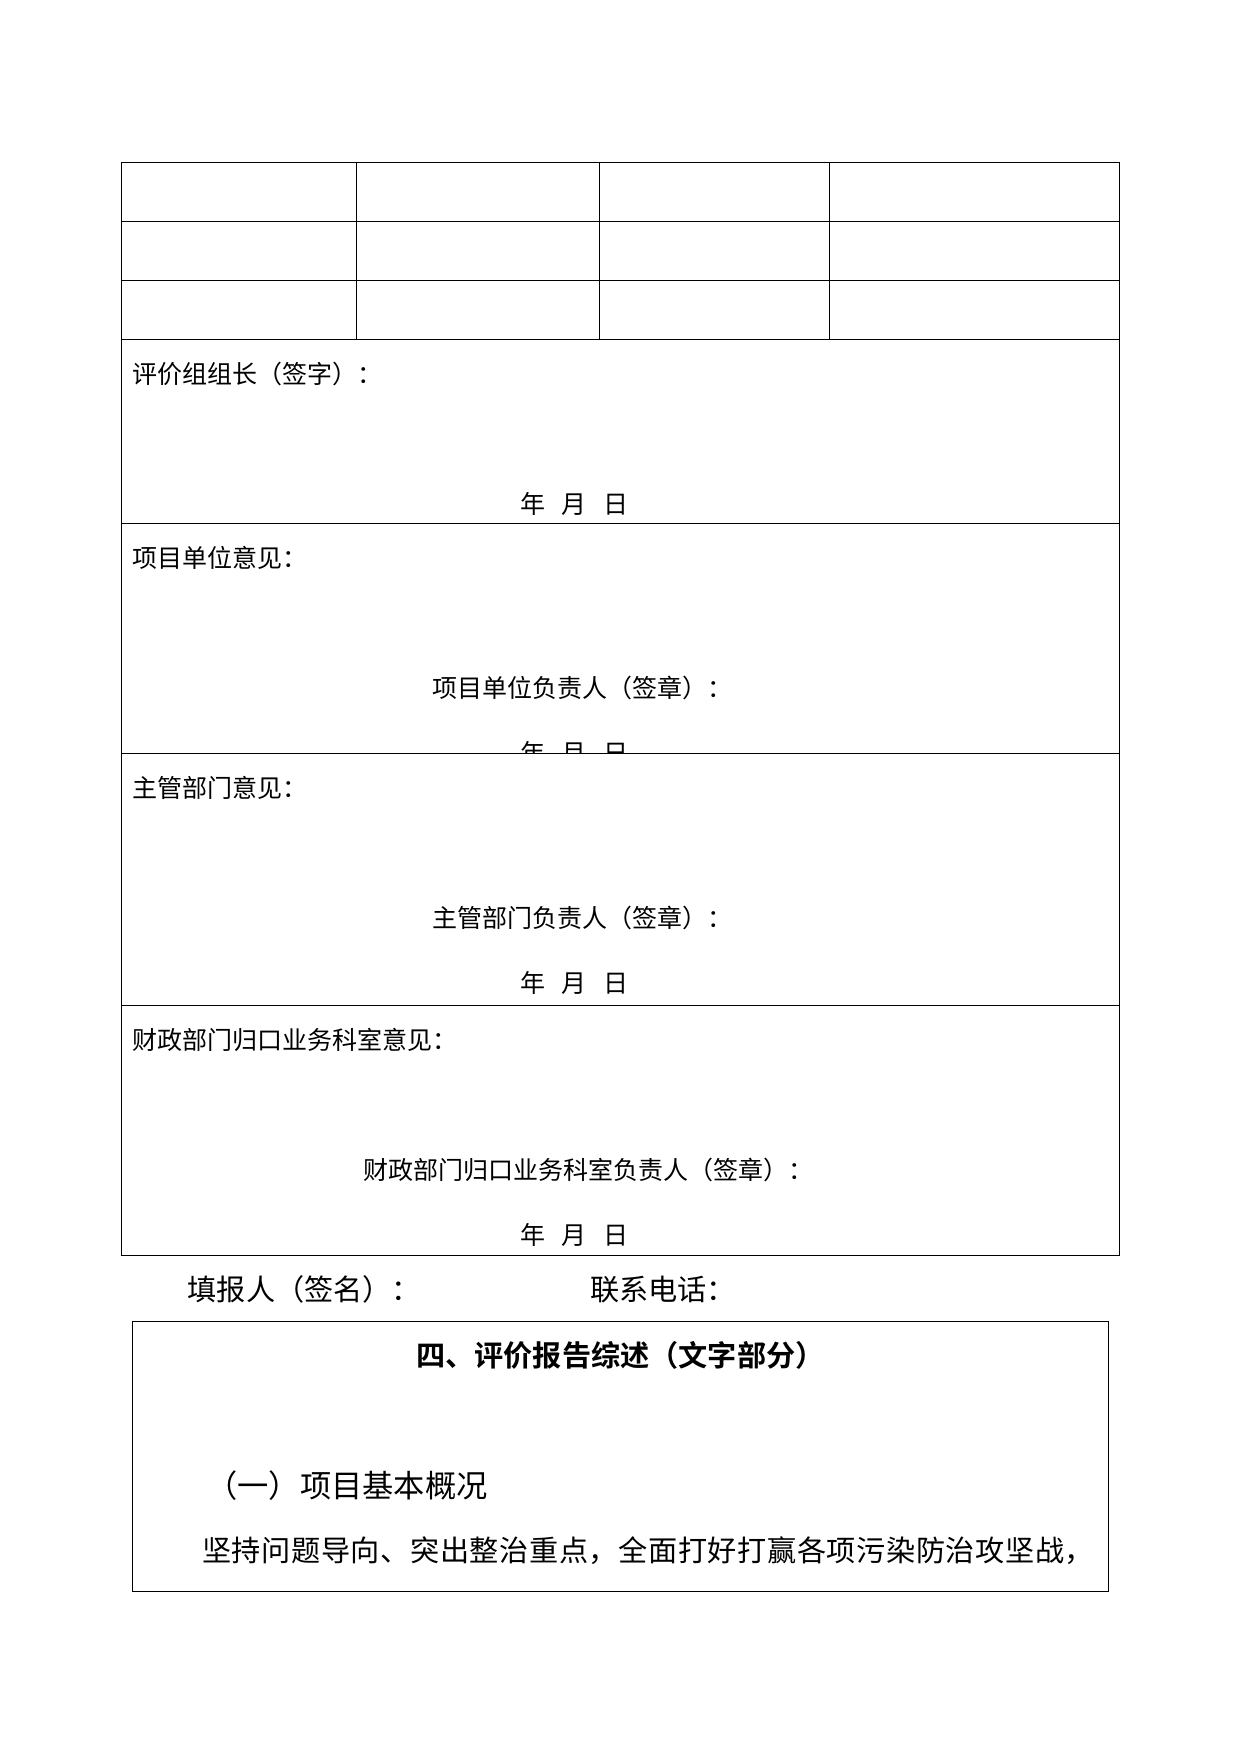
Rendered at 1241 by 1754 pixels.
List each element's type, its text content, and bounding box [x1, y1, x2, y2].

table_cell [830, 163, 1119, 221]
table_cell [830, 281, 1119, 339]
table_cell 财政部门归口业务科室意见： 财政部门归口业务科室负责人（签章）： 年 月 日 [122, 1006, 1119, 1254]
table_cell 项目单位意见： 项目单位负责人（签章）： 年 月 日 [122, 524, 1119, 753]
table_cell [357, 163, 599, 221]
table_cell [600, 281, 829, 339]
text 填报人（签名）： 联系电话： [187, 1256, 1053, 1321]
table_cell [357, 281, 599, 339]
table_cell 评价组组长（签字）： 年 月 日 [122, 340, 1119, 523]
table_cell [122, 222, 356, 280]
table_cell [357, 222, 599, 280]
table_cell [600, 163, 829, 221]
table_cell 主管部门意见： 主管部门负责人（签章）： 年 月 日 [122, 754, 1119, 1005]
table_cell [122, 163, 356, 221]
table_cell [122, 281, 356, 339]
table_cell [600, 222, 829, 280]
table_cell [830, 222, 1119, 280]
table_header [133, 1322, 1108, 1591]
